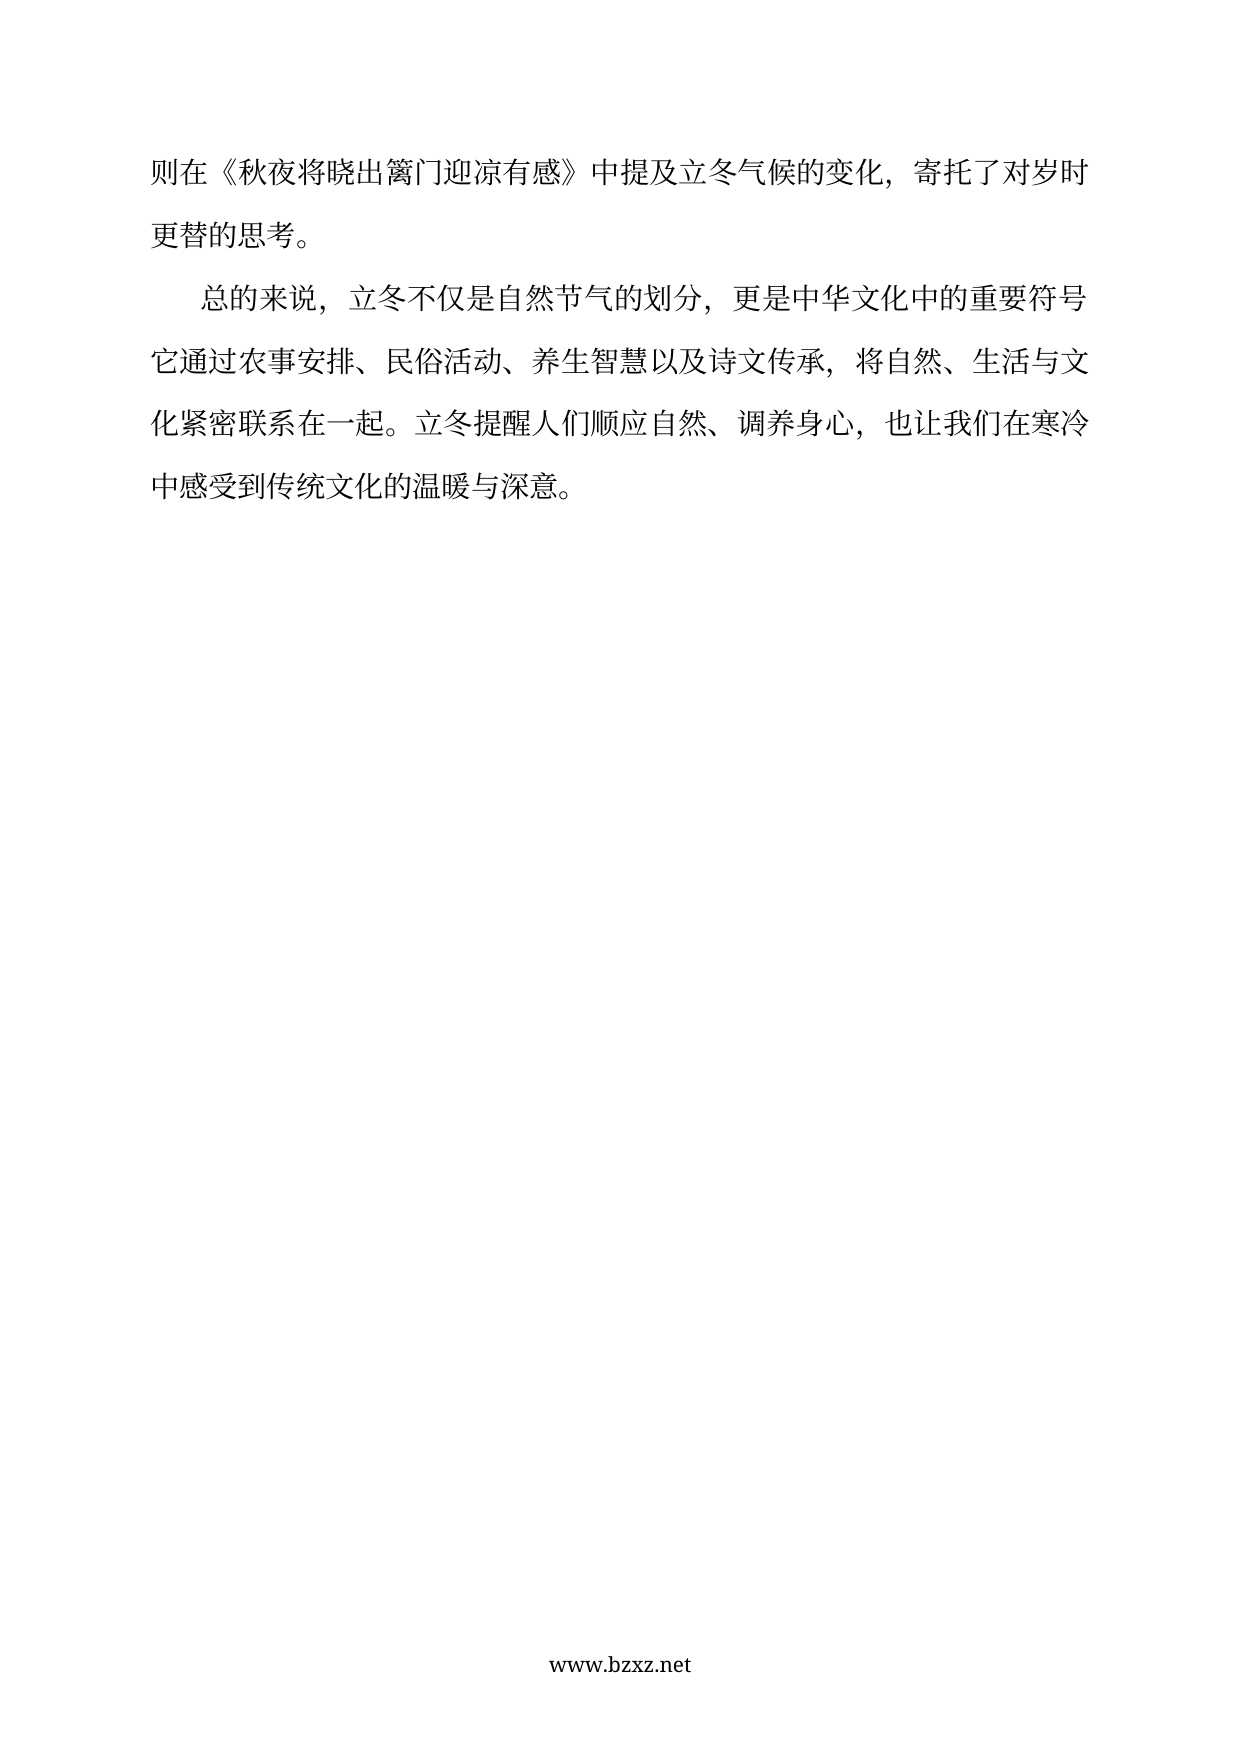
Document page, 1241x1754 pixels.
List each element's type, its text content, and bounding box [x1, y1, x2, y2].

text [150, 150, 1090, 255]
text 总的来说，立冬不仅是自然节气的划分，更是中华文化中的重要符号。它通过农事安排、民俗活动、养生智慧以及诗文传承，将自然、生活与文化紧密联系在一起。立冬提醒人们顺应自然、调养身心，也让我们在寒冷中感受到传统文化的温暖与深意。 [150, 276, 1090, 506]
